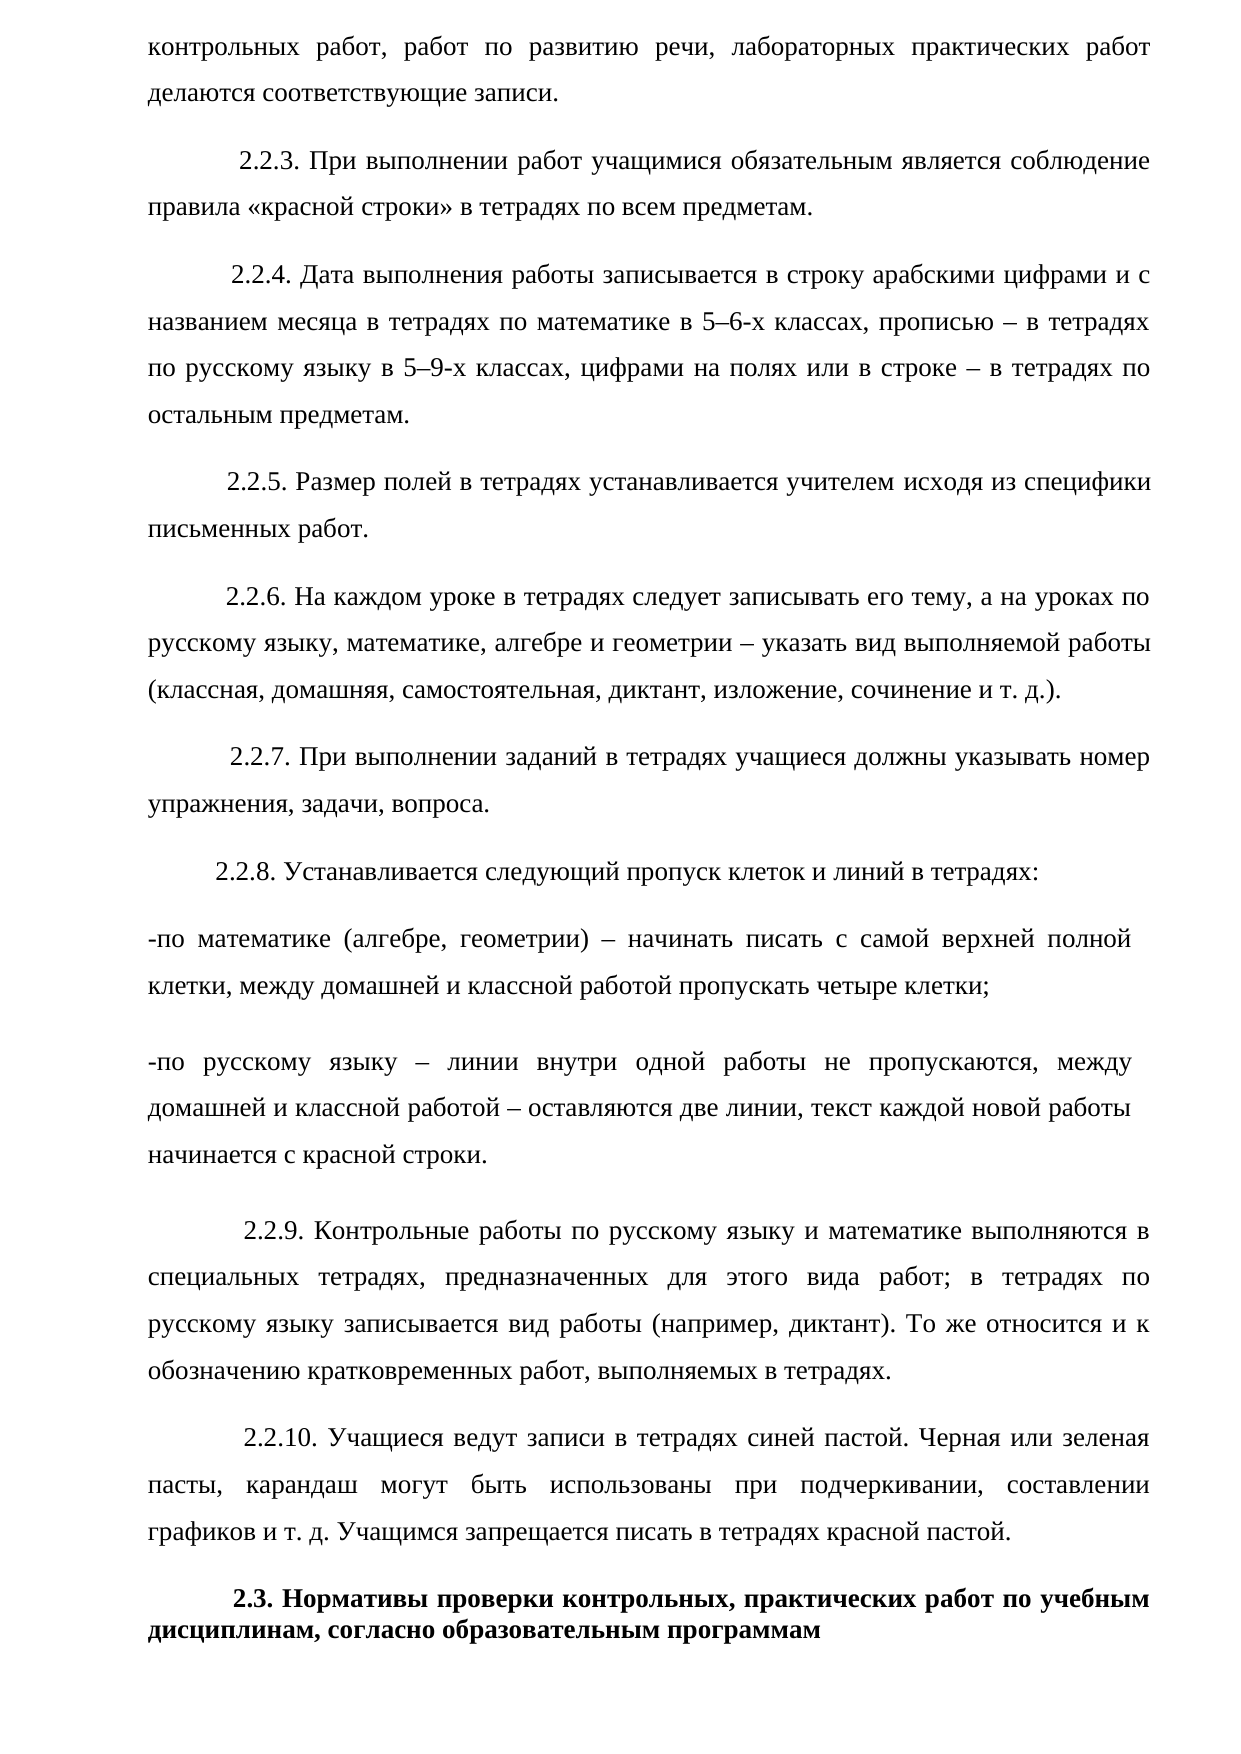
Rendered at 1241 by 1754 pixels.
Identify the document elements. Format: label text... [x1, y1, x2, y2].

text 2.2.4. Дата выполнения работы записывается в строку арабскими цифрами и с названием месяца в тетрадях по математике в 5–6-х классах, прописью – в тетрадях по русскому языку в 5–9-х классах, цифрами на полях или в строке – в тетрадях по остальным предметам. [148, 258, 1152, 429]
text 2.2.8. Устанавливается следующий пропуск клеток и линий в тетрадях: [148, 854, 1152, 886]
text 2.2.5. Размер полей в тетрадях устанавливается учителем исходя из специфики письменных работ. [148, 465, 1152, 543]
text 2.2.3. При выполнении работ учащимися обязательным является соблюдение правила «красной строки» в тетрадях по всем предметам. [148, 144, 1152, 222]
text 2.2.10. Учащиеся ведут записи в тетрадях синей пастой. Черная или зеленая пасты, карандаш могут быть использованы при подчеркивании, составлении графиков и т. д. Учащимся запрещается писать в тетрадях красной пастой. [148, 1421, 1152, 1546]
text 2.2.7. При выполнении заданий в тетрадях учащиеся должны указывать номер упражнения, задачи, вопроса. [148, 740, 1152, 818]
text -по русскому языку – линии внутри одной работы не пропускаются, между домашней и классной работой – оставляются две линии, текст каждой новой работы начинается с красной строки. [148, 1044, 1133, 1169]
text 2.2.6. На каждом уроке в тетрадях следует записывать его тему, а на уроках по русскому языку, математике, алгебре и геометрии – указать вид выполняемой работы (классная, домашняя, самостоятельная, диктант, изложение, сочинение и т. д.). [148, 579, 1152, 704]
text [148, 29, 1152, 107]
text 2.2.9. Контрольные работы по русскому языку и математике выполняются в специальных тетрадях, предназначенных для этого вида работ; в тетрадях по русскому языку записывается вид работы (например, диктант). То же относится и к обозначению кратковременных работ, выполняемых в тетрадях. [148, 1214, 1152, 1385]
text -по математике (алгебре, геометрии) – начинать писать с самой верхней полной клетки, между домашней и классной работой пропускать четыре клетки; [148, 922, 1133, 1000]
text 2.3. Нормативы проверки контрольных, практических работ по учебным дисциплинам, согласно образовательным программам [148, 1582, 1152, 1644]
